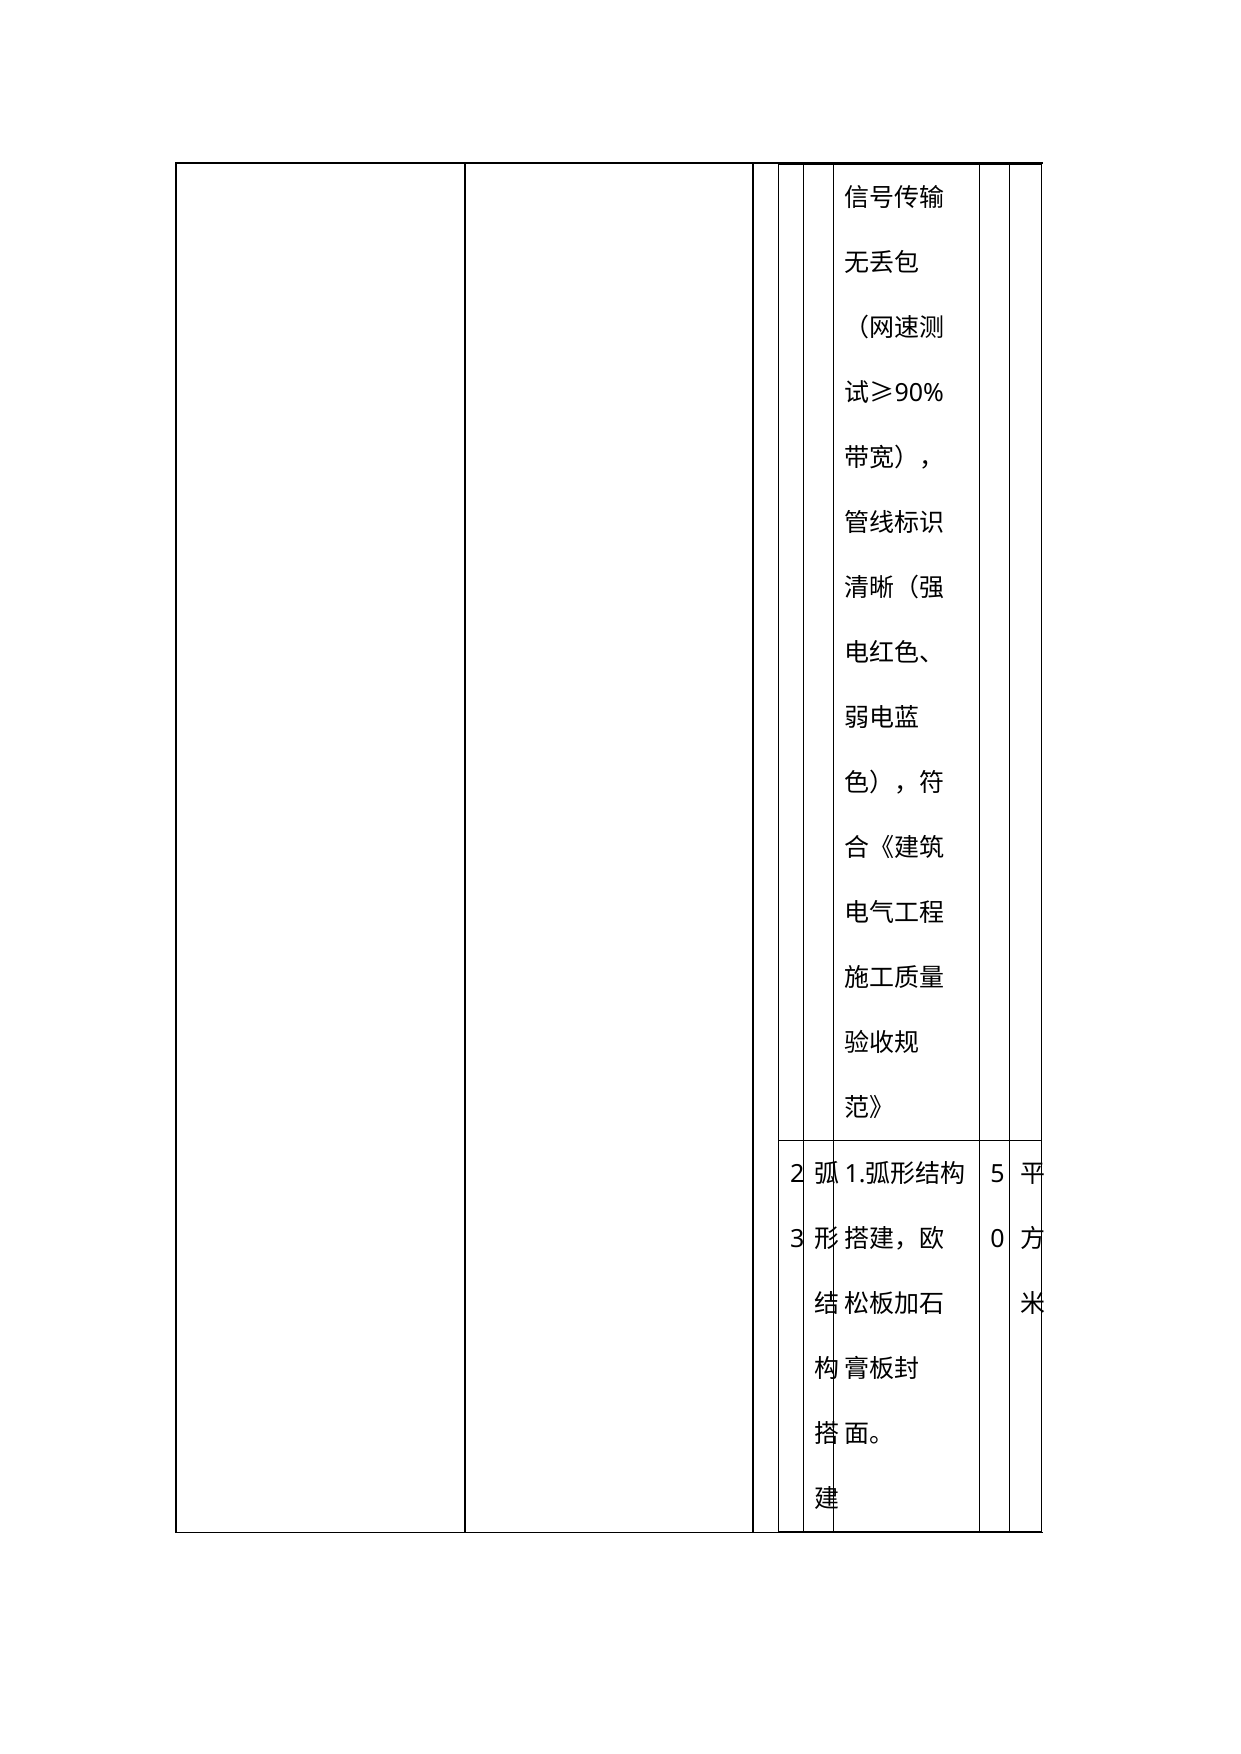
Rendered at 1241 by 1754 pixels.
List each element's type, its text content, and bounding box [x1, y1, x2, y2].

table_cell [834, 1141, 979, 1531]
table_cell [779, 1141, 803, 1531]
table_cell 1 [177, 164, 464, 1532]
table_cell [980, 1141, 1009, 1531]
table_cell [804, 1141, 833, 1531]
table_cell [980, 165, 1009, 1140]
table_cell [1010, 165, 1041, 1140]
table_cell [1010, 1141, 1041, 1531]
table_cell ★ [466, 164, 752, 1532]
table_cell [834, 165, 979, 1140]
table_cell [779, 165, 803, 1140]
table_cell [754, 164, 778, 1532]
table_cell [804, 165, 833, 1140]
